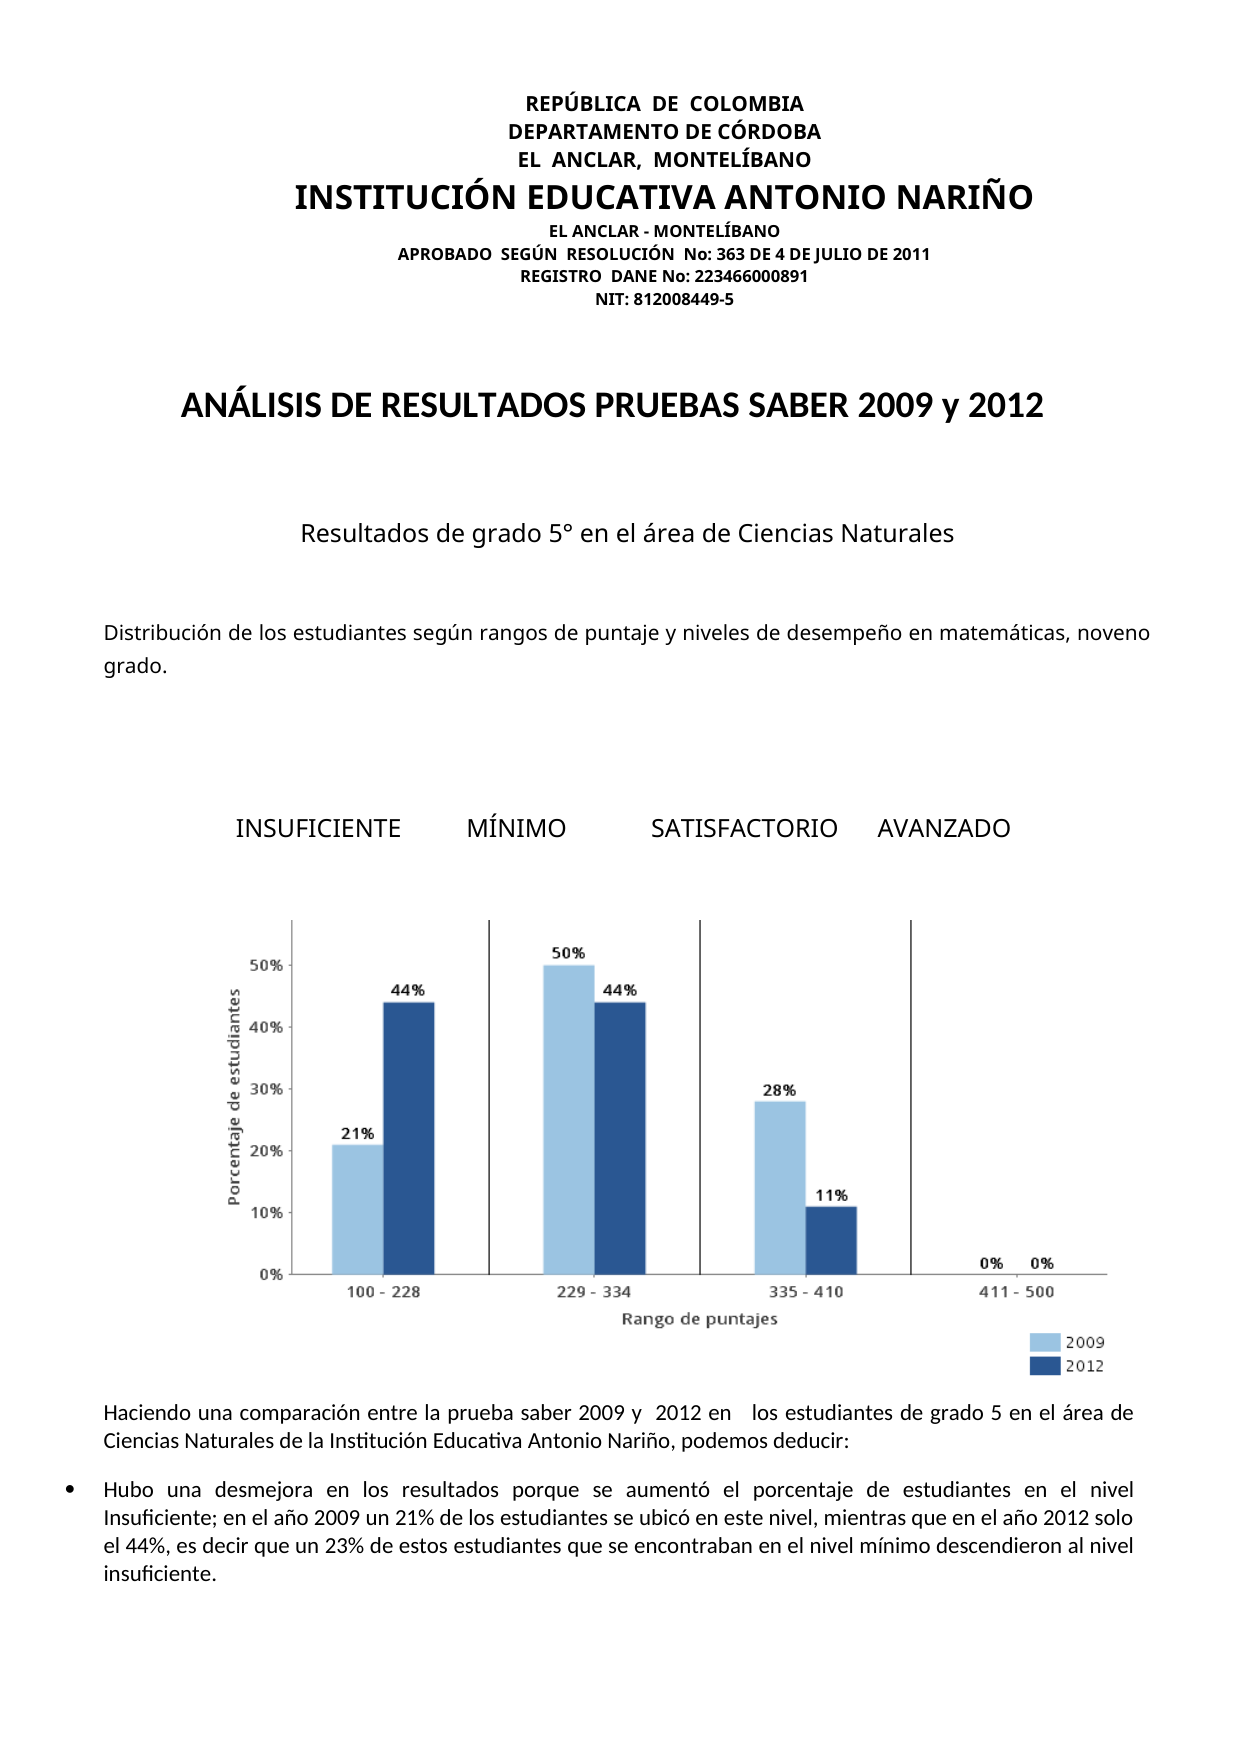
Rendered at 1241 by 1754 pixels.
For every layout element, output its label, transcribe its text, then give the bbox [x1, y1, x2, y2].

text Resultados de grado 5° en el área de Ciencias Naturales [103, 516, 1152, 550]
text REGISTRO DANE No: 223466000891 [177, 265, 1152, 287]
text ANÁLISIS DE RESULTADOS PRUEBAS SABER 2009 y 2012 [103, 381, 1122, 427]
text INSUFICIENTE MÍNIMO SATISFACTORIO AVANZADO [177, 811, 1152, 845]
text INSTITUCIÓN EDUCATIVA ANTONIO NARIÑO [177, 174, 1152, 219]
text NIT: 812008449-5 [177, 287, 1152, 310]
text EL ANCLAR - MONTELÍBANO [177, 219, 1152, 242]
text APROBADO SEGÚN RESOLUCIÓN No: 363 DE 4 DE JULIO DE 2011 [177, 242, 1152, 265]
text Distribución de los estudiantes según rangos de puntaje y niveles de desempeño en matemáticas, noveno grado. [103, 618, 1152, 679]
text Haciendo una comparación entre la prueba saber 2009 y 2012 en los estudiantes de grado 5 en el área de Ciencias Naturales de la Institución Educativa Antonio Nariño, podemos deducir: [103, 1398, 1137, 1454]
text EL ANCLAR, MONTELÍBANO [177, 146, 1152, 174]
text DEPARTAMENTO DE CÓRDOBA [177, 117, 1152, 146]
list Hubo una desmejora en los resultados porque se aumentó el porcentaje de estudiantes en el nivel Insuficiente; en el año 2009 un 21% de los estudiantes se ubicó en este nivel, mientras que en el año 2012 solo el 44%, es decir que un 23% de estos estudiantes que se encontraban en el nivel mínimo descendieron al nivel insuficiente. [66, 1475, 1137, 1587]
text REPÚBLICA DE COLOMBIA [177, 89, 1152, 117]
